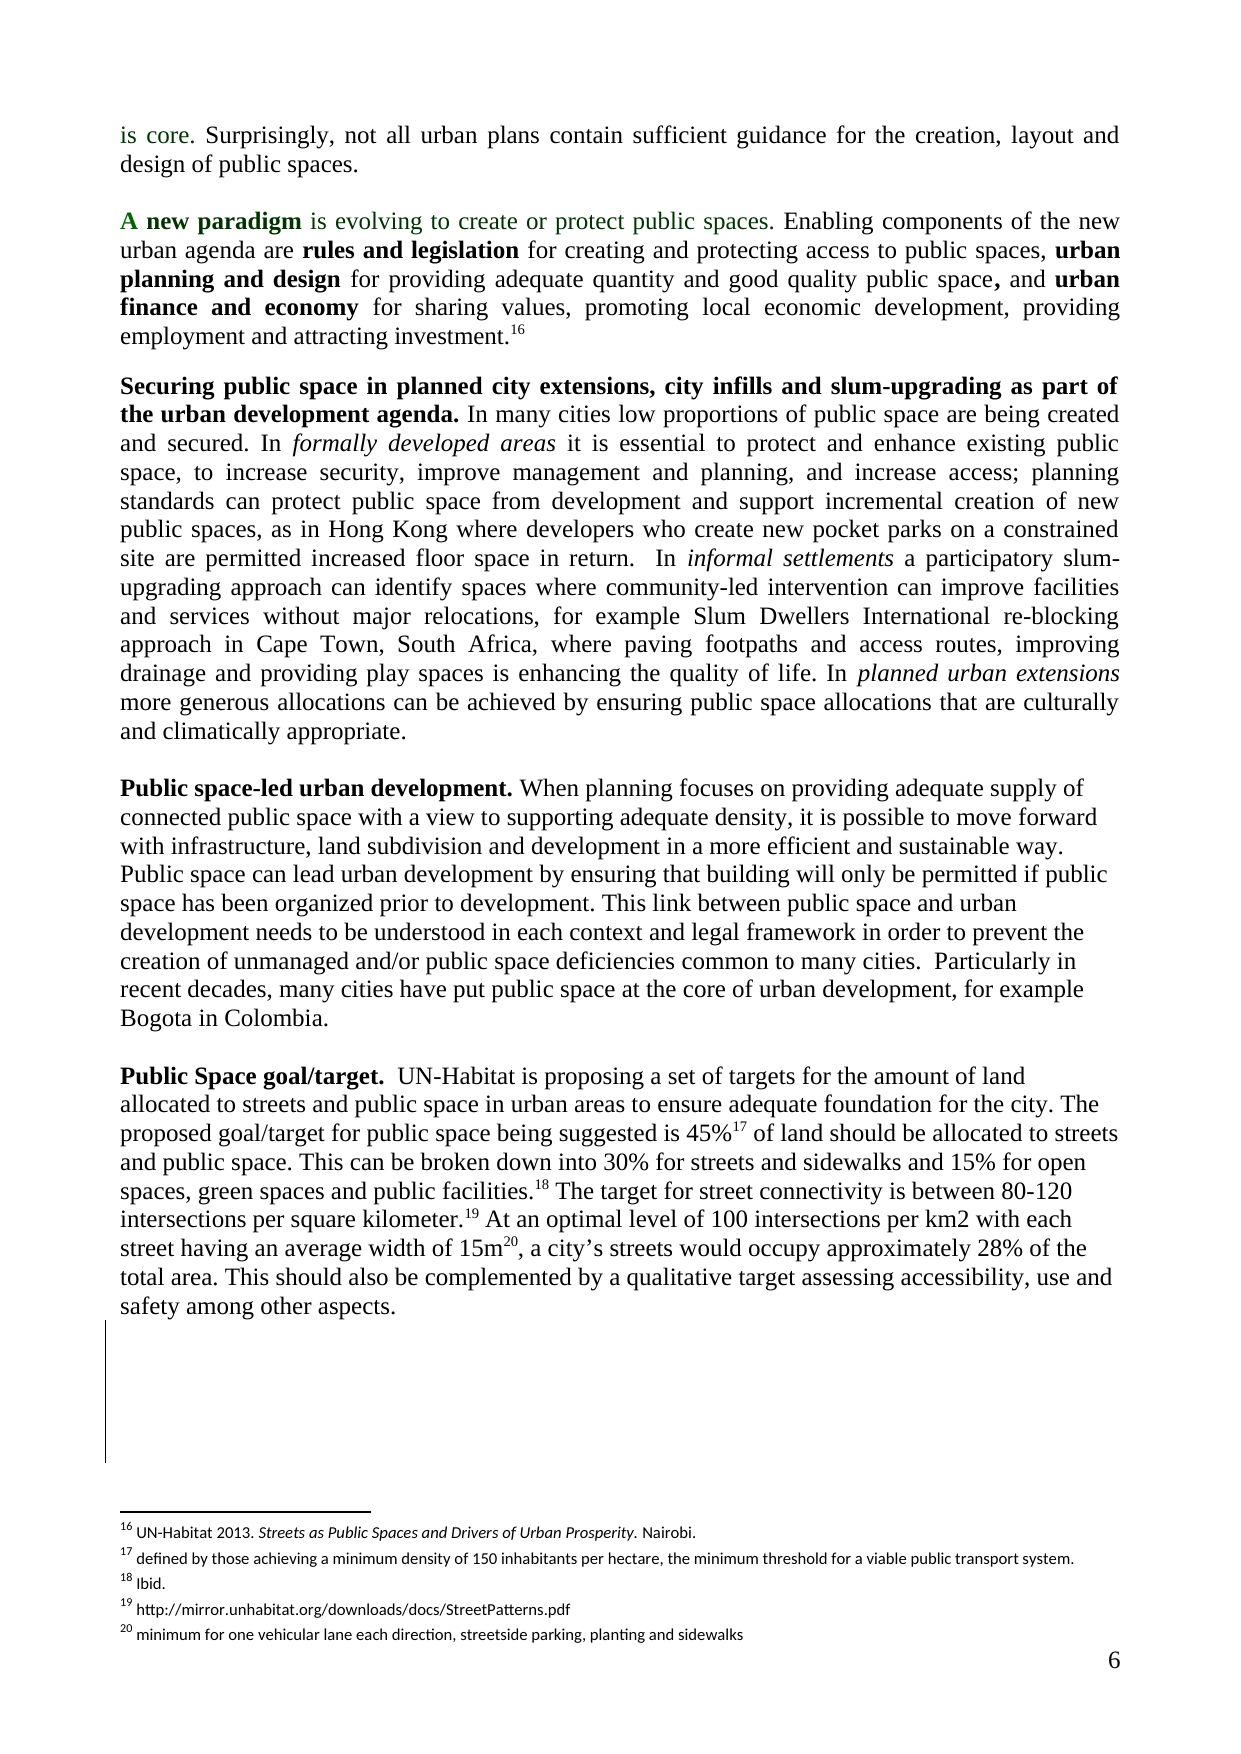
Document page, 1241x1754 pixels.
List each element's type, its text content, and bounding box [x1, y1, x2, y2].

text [120, 120, 1120, 177]
text Securing public space in planned city extensions, city infills and slum-upgrading as part of the urban development agenda. In many cities low proportions of public space are being created and secured. In formally developed areas it is essential to protect and enhance existing public space, to increase security, improve management and planning, and increase access; planning standards can protect public space from development and support incremental creation of new public spaces, as in Hong Kong where developers who create new pocket parks on a constrained site are permitted increased floor space in return. In informal settlements a participatory slum-upgrading approach can identify spaces where community-led intervention can improve facilities and services without major relocations, for example Slum Dwellers International re-blocking approach in Cape Town, South Africa, where paving footpaths and access routes, improving drainage and providing play spaces is enhancing the quality of life. In planned urban extensions more generous allocations can be achieved by ensuring public space allocations that are culturally and climatically appropriate. [120, 371, 1120, 744]
text A new paradigm is evolving to create or protect public spaces. Enabling components of the new urban agenda are rules and legislation for creating and protecting access to public spaces, urban planning and design for providing adequate quantity and good quality public space, and urban finance and economy for sharing values, promoting local economic development, providing employment and attracting investment. [120, 206, 1120, 350]
text Public Space goal/target. UN-Habitat is proposing a set of targets for the amount of land allocated to streets and public space in urban areas to ensure adequate foundation for the city. The proposed goal/target for public space being suggested is 45% of land should be allocated to streets and public space. This can be broken down into 30% for streets and sidewalks and 15% for open spaces, green spaces and public facilities. The target for street connectivity is between 80-120 intersections per square kilometer. At an optimal level of 100 intersections per km2 with each street having an average width of 15m, a city’s streets would occupy approximately 28% of the total area. This should also be complemented by a qualitative target assessing accessibility, use and safety among other aspects. [120, 1061, 1120, 1319]
text Public space-led urban development. When planning focuses on providing adequate supply of connected public space with a view to supporting adequate density, it is possible to move forward with infrastructure, land subdivision and development in a more efficient and sustainable way. Public space can lead urban development by ensuring that building will only be permitted if public space has been organized prior to development. This link between public space and urban development needs to be understood in each context and legal framework in order to prevent the creation of unmanaged and/or public space deficiencies common to many cities. Particularly in recent decades, many cities have put public space at the core of urban development, for example Bogota in Colombia. [120, 773, 1120, 1032]
